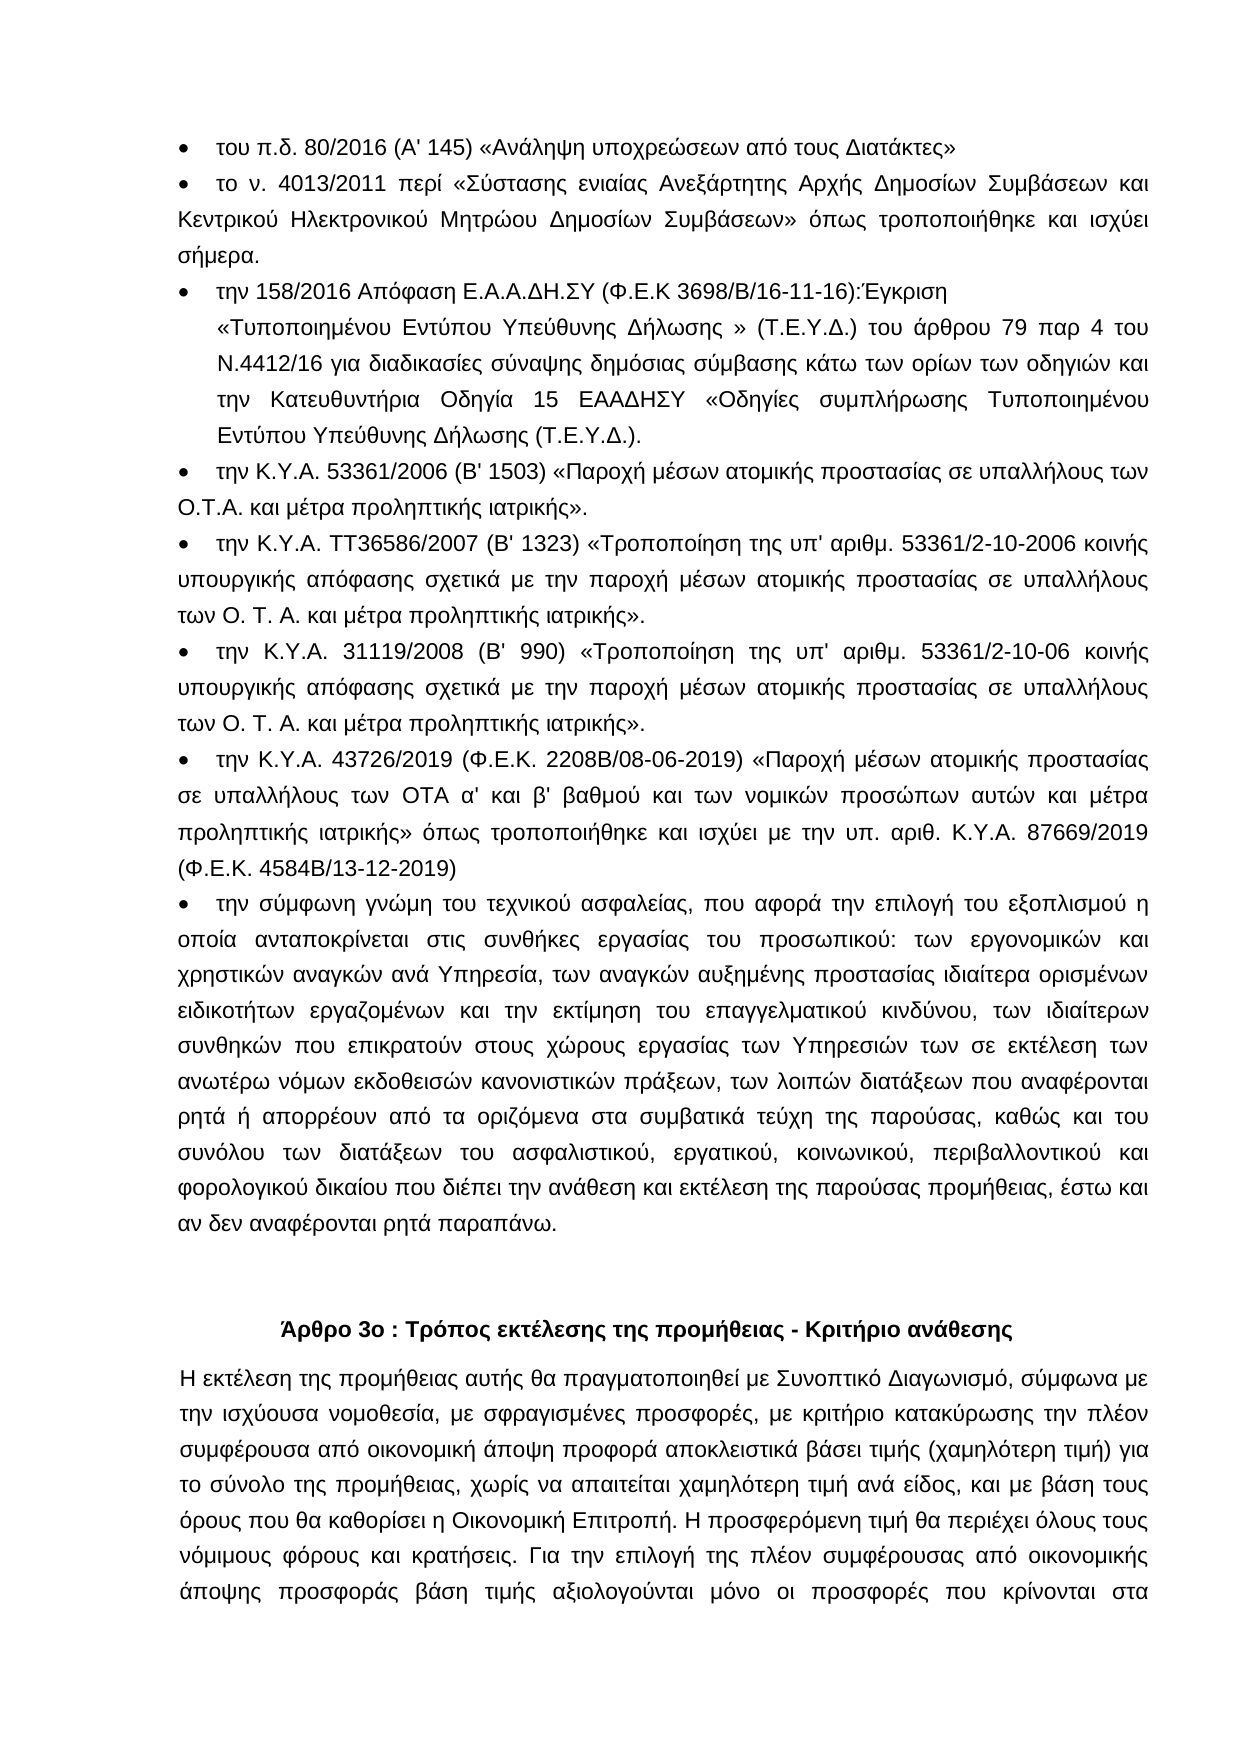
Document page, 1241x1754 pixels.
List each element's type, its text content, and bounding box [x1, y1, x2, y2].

list την Κ.Υ.Α. ΤΤ36586/2007 (Β' 1323) «Τροποποίηση της υπ' αριθμ. 53361/2-10-2006 κοινής υπουργικής απόφασης σχετικά με την παροχή μέσων ατομικής προστασίας σε υπαλλήλους των Ο. Τ. Α. και μέτρα προληπτικής ιατρικής». [177, 523, 1150, 631]
text Άρθρο 3ο : Τρόπος εκτέλεσης της προμήθειας - Κριτήριο ανάθεσης [177, 1309, 1116, 1345]
list την Κ.Υ.Α. 31119/2008 (Β' 990) «Τροποποίηση της υπ' αριθμ. 53361/2-10-06 κοινής υπουργικής απόφασης σχετικά με την παροχή μέσων ατομικής προστασίας σε υπαλλήλους των Ο. Τ. Α. και μέτρα προληπτικής ιατρικής». [177, 631, 1150, 739]
text «Τυποποιημένου Εντύπου Υπεύθυνης Δήλωσης » (Τ.Ε.Υ.Δ.) του άρθρου 79 παρ 4 του Ν.4412/16 για διαδικασίες σύναψης δημόσιας σύμβασης κάτω των ορίων των οδηγιών και την Κατευθυντήρια Οδηγία 15 ΕΑΑΔΗΣΥ «Οδηγίες συμπλήρωσης Τυποποιημένου Εντύπου Υπεύθυνης Δήλωσης (Τ.Ε.Υ.Δ.). [217, 307, 1150, 451]
list το ν. 4013/2011 περί «Σύστασης ενιαίας Ανεξάρτητης Αρχής Δημοσίων Συμβάσεων και Κεντρικού Ηλεκτρονικού Μητρώου Δημοσίων Συμβάσεων» όπως τροποποιήθηκε και ισχύει σήμερα. [177, 162, 1150, 271]
list την K.Y.A. 43726/2019 (Φ.Ε.Κ. 2208Β/08-06-2019) «Παροχή μέσων ατομικής προστασίας σε υπαλλήλους των OTA α' και β' βαθμού και των νομικών προσώπων αυτών και μέτρα προληπτικής ιατρικής» όπως τροποποιήθηκε και ισχύει με την υπ. αριθ. Κ.Υ.Α. 87669/2019 (Φ.Ε.Κ. 4584Β/13-12-2019) [177, 739, 1150, 883]
list την σύμφωνη γνώμη του τεχνικού ασφαλείας, που αφορά την επιλογή του εξοπλισμού η οποία ανταποκρίνεται στις συνθήκες εργασίας του προσωπικού: των εργονομικών και χρηστικών αναγκών ανά Υπηρεσία, των αναγκών αυξημένης προστασίας ιδιαίτερα ορισμένων ειδικοτήτων εργαζομένων και την εκτίμηση του επαγγελματικού κινδύνου, των ιδιαίτερων συνθηκών που επικρατούν στους χώρους εργασίας των Υπηρεσιών των σε εκτέλεση των ανωτέρω νόμων εκδοθεισών κανονιστικών πράξεων, των λοιπών διατάξεων που αναφέρονται ρητά ή απορρέουν από τα οριζόμενα στα συμβατικά τεύχη της παρούσας, καθώς και του συνόλου των διατάξεων του ασφαλιστικού, εργατικού, κοινωνικού, περιβαλλοντικού και φορολογικού δικαίου που διέπει την ανάθεση και εκτέλεση της παρούσας προμήθειας, έστω και αν δεν αναφέρονται ρητά παραπάνω. [177, 883, 1150, 1238]
list την Κ.Υ.Α. 53361/2006 (Β' 1503) «Παροχή μέσων ατομικής προστασίας σε υπαλλήλους των Ο.Τ.Α. και μέτρα προληπτικής ιατρικής». [177, 451, 1150, 523]
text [179, 1358, 1150, 1606]
list του π.δ. 80/2016 (Α' 145) «Ανάληψη υποχρεώσεων από τους Διατάκτες» [177, 126, 1152, 162]
list την 158/2016 Απόφαση Ε.Α.Α.ΔΗ.ΣΥ (Φ.Ε.Κ 3698/Β/16-11-16):Έγκριση [177, 271, 1152, 307]
